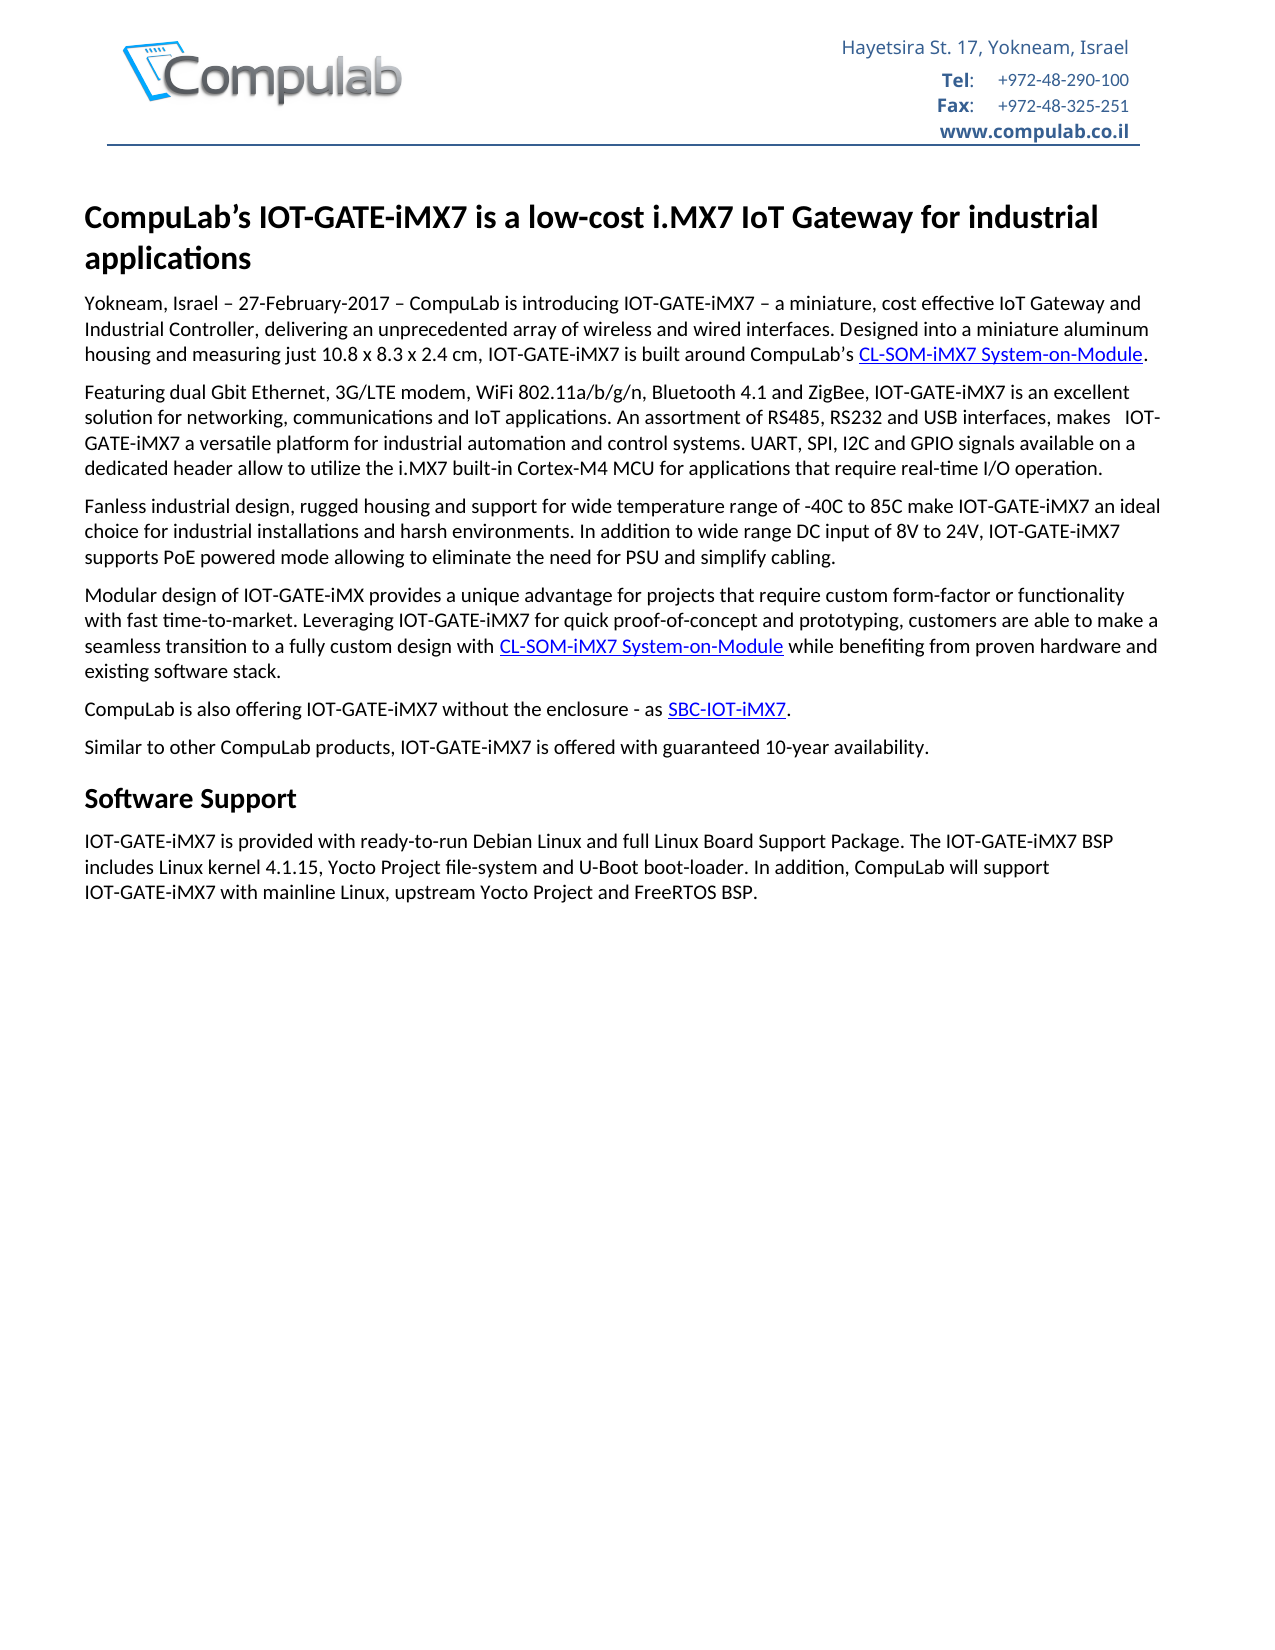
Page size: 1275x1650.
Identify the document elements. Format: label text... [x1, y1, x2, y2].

text Featuring dual Gbit Ethernet, 3G/LTE modem, WiFi 802.11a/b/g/n, Bluetooth 4.1 and ZigBee, IOT-GATE-iMX7 is an excellent solution for networking, communications and IoT applications. An assortment of RS485, RS232 and USB interfaces, makes IOT-GATE-iMX7 a versatile platform for industrial automation and control systems. UART, SPI, I2C and GPIO signals available on a dedicated header allow to utilize the i.MX7 built-in Cortex-M4 MCU for applications that require real-time I/O operation. [84, 379, 1162, 481]
text Modular design of IOT-GATE-iMX provides a unique advantage for projects that require custom form-factor or functionality with fast time-to-market. Leveraging IOT-GATE-iMX7 for quick proof-of-concept and prototyping, customers are able to make a seamless transition to a fully custom design with CL-SOM-iMX7 System-on-Module while benefiting from proven hardware and existing software stack. [84, 582, 1162, 684]
subtitle Software Support [84, 780, 1162, 816]
picture [117, 34, 436, 111]
text Similar to other CompuLab products, IOT-GATE-iMX7 is offered with guaranteed 10-year availability. [84, 734, 1162, 759]
text CompuLab is also offering IOT-GATE-iMX7 without the enclosure - as SBC-IOT-iMX7. [84, 696, 1162, 722]
text Yokneam, Israel – 27-February-2017 – CompuLab is introducing IOT-GATE-iMX7 – a miniature, cost effective IoT Gateway and Industrial Controller, delivering an unprecedented array of wireless and wired interfaces. Designed into a miniature aluminum housing and measuring just 10.8 x 8.3 x 2.4 cm, IOT-GATE-iMX7 is built around CompuLab’s CL-SOM-iMX7 System-on-Module. [84, 290, 1162, 367]
text Fanless industrial design, rugged housing and support for wide temperature range of -40C to 85C make IOT-GATE-iMX7 an ideal choice for industrial installations and harsh environments. In addition to wide range DC input of 8V to 24V, IOT-GATE-iMX7 supports PoE powered mode allowing to eliminate the need for PSU and simplify cabling. [84, 493, 1162, 569]
subtitle CompuLab’s IOT-GATE-iMX7 is a low-cost i.MX7 IoT Gateway for industrial applications [84, 196, 1162, 278]
text IOT-GATE-iMX7 is provided with ready-to-run Debian Linux and full Linux Board Support Package. The IOT-GATE-iMX7 BSP includes Linux kernel 4.1.15, Yocto Project file-system and U-Boot boot-loader. In addition, CompuLab will support IOT-GATE-iMX7 with mainline Linux, upstream Yocto Project and FreeRTOS BSP. [84, 828, 1162, 905]
